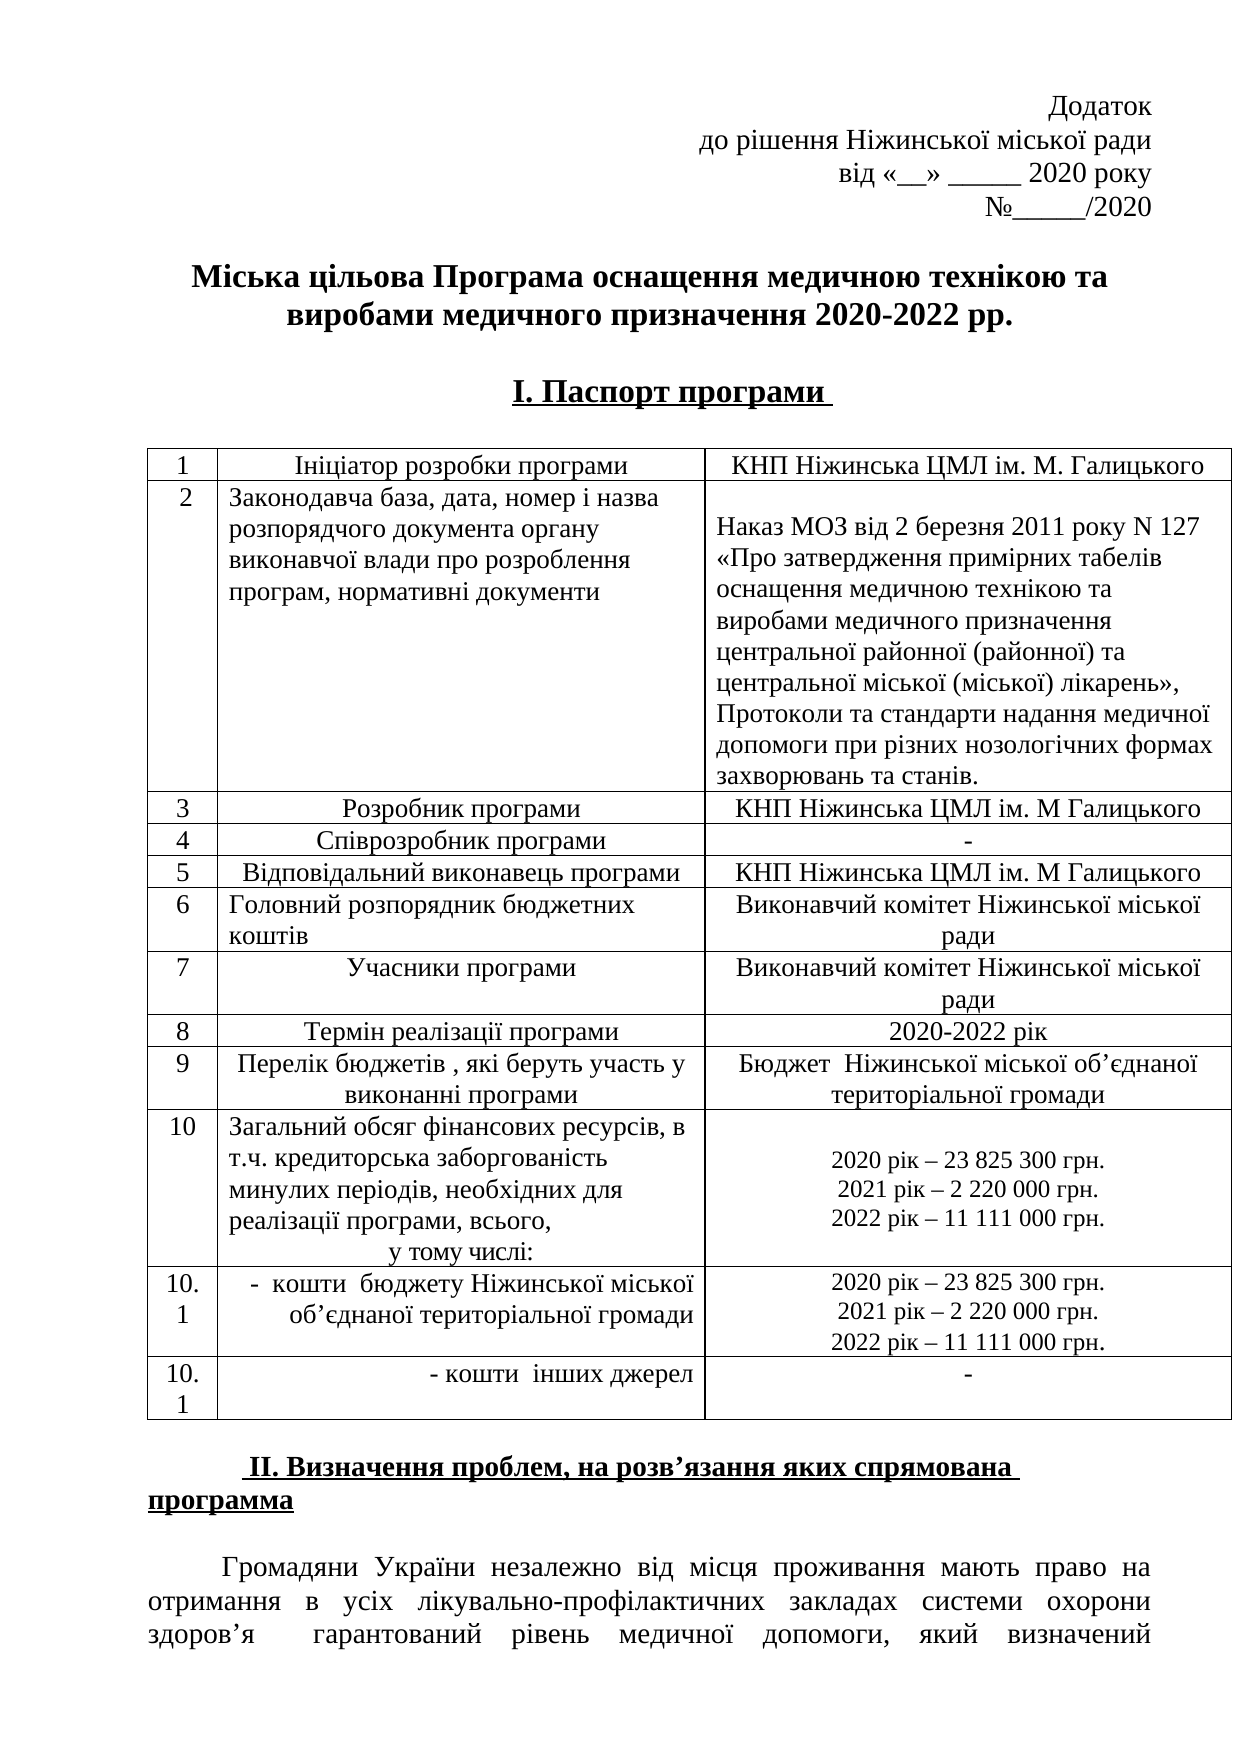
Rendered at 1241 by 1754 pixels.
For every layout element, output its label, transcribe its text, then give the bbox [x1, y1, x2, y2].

table_cell Перелік бюджетів , які беруть участь у виконанні програми [218, 1047, 704, 1109]
text Додаток [148, 88, 1152, 122]
table_cell Загальний обсяг фінансових ресурсів, в т.ч. кредиторська заборгованість минулих періодів, необхідних для реалізації програми, всього, у тому числі: [218, 1110, 704, 1266]
table_cell Термін реалізації програми [218, 1015, 704, 1046]
table_header 1 [148, 449, 217, 480]
table_cell 8 [148, 1015, 217, 1046]
table_cell Бюджет Ніжинської міської об’єднаної територіальної громади [706, 1047, 1231, 1109]
table_cell 2020 рік – 23 825 300 грн. 2021 рік – 2 220 000 грн. 2022 рік – 11 111 000 грн. [706, 1267, 1231, 1356]
table_cell 4 [148, 824, 217, 855]
table_cell 2 [148, 481, 217, 791]
table_cell Співрозробник програми [218, 824, 704, 855]
table_cell Виконавчий комітет Ніжинської міської ради [706, 888, 1231, 951]
table_cell Наказ МОЗ від 2 березня 2011 року N 127 «Про затвердження примірних табелів оснащення медичною технікою та виробами медичного призначення центральної районної (районної) та центральної міської (міської) лікарень», Протоколи та стандарти надання медичної допомоги при різних нозологічних формах захворювань та станів. [706, 481, 1231, 791]
text Міська цільова Програма оснащення медичною технікою та виробами медичного призначення 2020-2022 рр. [148, 256, 1152, 333]
table_cell 10 [148, 1110, 217, 1266]
text ІІ. Визначення проблем, на розв’язання яких спрямована программа [148, 1449, 1152, 1516]
table_cell 5 [148, 856, 217, 887]
table_cell Головний розпорядник бюджетних коштів [218, 888, 704, 951]
text №_____/2020 [148, 189, 1152, 223]
table_cell КНП Ніжинська ЦМЛ ім. М Галицького [706, 856, 1231, 887]
table_cell Законодавча база, дата, номер і назва розпорядчого документа органу виконавчої влади про розроблення програм, нормативні документи [218, 481, 704, 791]
table_cell 2020 рік – 23 825 300 грн. 2021 рік – 2 220 000 грн. 2022 рік – 11 111 000 грн. [706, 1110, 1231, 1266]
text до рішення Ніжинської міської ради [148, 122, 1152, 156]
table_cell 2020-2022 рік [706, 1015, 1231, 1046]
text від «__» _____ 2020 року [148, 156, 1152, 189]
text І. Паспорт програми [185, 371, 1152, 409]
table_cell Розробник програми [218, 792, 704, 823]
table_cell 7 [148, 952, 217, 1014]
table_cell 10.1 [148, 1267, 217, 1356]
table_cell 9 [148, 1047, 217, 1109]
table_cell - кошти інших джерел [218, 1357, 704, 1419]
table_cell 6 [148, 888, 217, 951]
table_cell Виконавчий комітет Ніжинської міської ради [706, 952, 1231, 1014]
table_cell 10.1 [148, 1357, 217, 1419]
table_cell - кошти бюджету Ніжинської міської об’єднаної територіальної громади [218, 1267, 704, 1356]
table_cell 3 [148, 792, 217, 823]
table_header КНП Ніжинська ЦМЛ ім. М. Галицького [706, 449, 1231, 480]
table_cell КНП Ніжинська ЦМЛ ім. М Галицького [706, 792, 1231, 823]
table_header Ініціатор розробки програми [218, 449, 704, 480]
table_cell - [706, 1357, 1231, 1419]
table_cell Відповідальний виконавець програми [218, 856, 704, 887]
table_cell Учасники програми [218, 952, 704, 1014]
table_cell - [706, 824, 1231, 855]
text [148, 1549, 1152, 1650]
